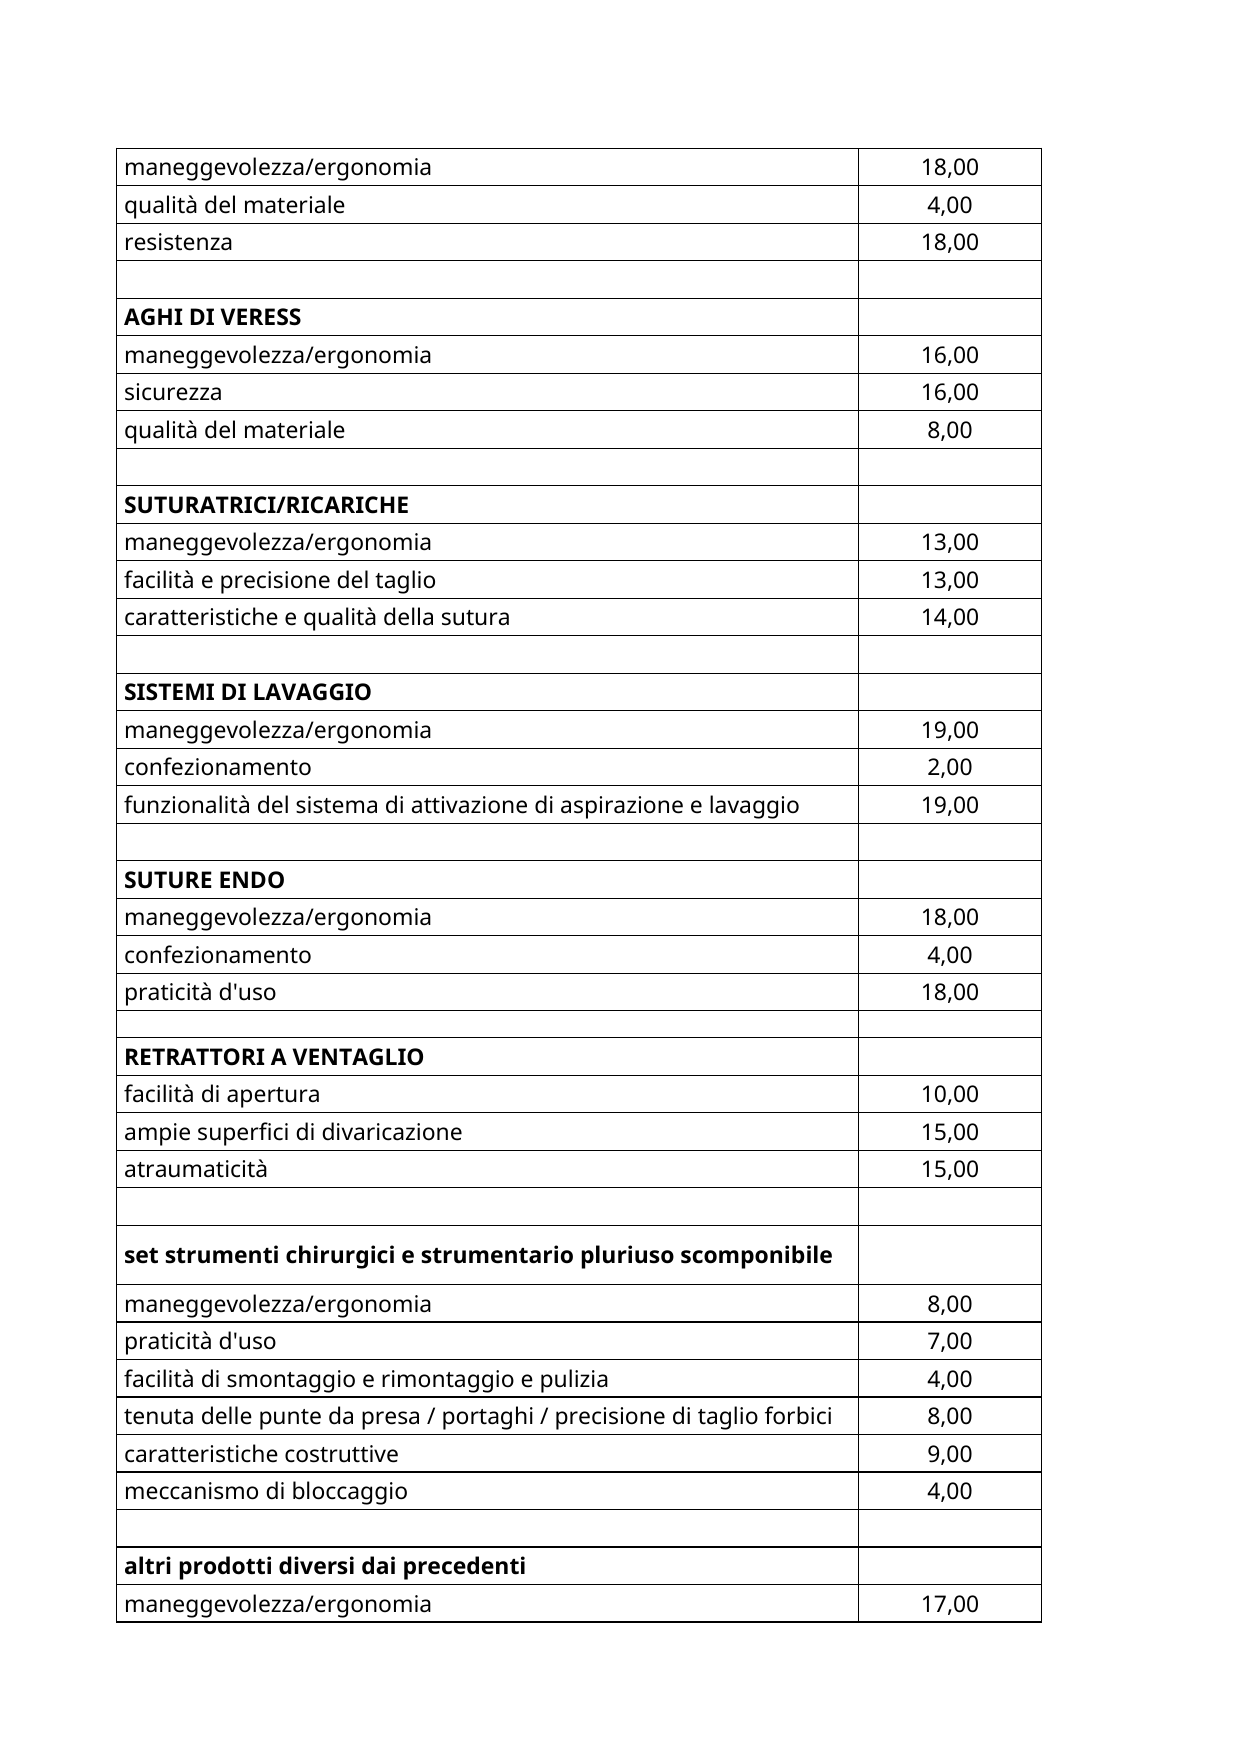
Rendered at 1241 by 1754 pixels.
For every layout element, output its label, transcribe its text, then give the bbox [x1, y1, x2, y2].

table_cell [117, 1011, 858, 1037]
table_cell maneggevolezza/ergonomia [117, 524, 858, 560]
table_cell 14,00 [859, 599, 1041, 635]
table_cell 7,00 [859, 1323, 1041, 1359]
table_cell 8,00 [859, 1285, 1041, 1321]
table_cell caratteristiche e qualità della sutura [117, 599, 858, 635]
table_cell maneggevolezza/ergonomia [117, 1285, 858, 1321]
table_cell 17,00 [859, 1585, 1041, 1621]
table_cell RETRATTORI A VENTAGLIO [117, 1038, 858, 1074]
table_cell maneggevolezza/ergonomia [117, 711, 858, 748]
table_cell set strumenti chirurgici e strumentario pluriuso scomponibile [117, 1226, 858, 1284]
table_cell qualità del materiale [117, 411, 858, 448]
table_cell [859, 674, 1041, 710]
table_cell [859, 1011, 1041, 1037]
table_cell [859, 1548, 1041, 1584]
table_cell funzionalità del sistema di attivazione di aspirazione e lavaggio [117, 786, 858, 823]
table_cell [859, 824, 1041, 860]
table_cell [859, 299, 1041, 335]
table_cell [117, 1510, 858, 1546]
table_cell confezionamento [117, 936, 858, 973]
table_cell [859, 1510, 1041, 1546]
table_cell maneggevolezza/ergonomia [117, 1585, 858, 1621]
table_cell maneggevolezza/ergonomia [117, 149, 858, 185]
table_cell maneggevolezza/ergonomia [117, 899, 858, 935]
table_cell praticità d'uso [117, 974, 858, 1010]
table_cell [859, 486, 1041, 523]
table_cell [117, 824, 858, 860]
table_cell resistenza [117, 224, 858, 260]
table_cell [859, 636, 1041, 673]
table_cell atraumaticità [117, 1151, 858, 1187]
table_cell sicurezza [117, 374, 858, 410]
table_cell meccanismo di bloccaggio [117, 1473, 858, 1509]
table_cell tenuta delle punte da presa / portaghi / precisione di taglio forbici [117, 1398, 858, 1434]
table_cell [859, 449, 1041, 485]
table_cell 18,00 [859, 899, 1041, 935]
table_cell [859, 1226, 1041, 1284]
table_cell [859, 1038, 1041, 1074]
table_cell 4,00 [859, 186, 1041, 223]
table_cell [859, 261, 1041, 298]
table_cell AGHI DI VERESS [117, 299, 858, 335]
table_cell 4,00 [859, 1473, 1041, 1509]
table_cell 15,00 [859, 1151, 1041, 1187]
table_cell confezionamento [117, 749, 858, 785]
table_cell 19,00 [859, 711, 1041, 748]
table_cell 15,00 [859, 1113, 1041, 1149]
table_cell 13,00 [859, 561, 1041, 598]
table_cell ampie superfici di divaricazione [117, 1113, 858, 1149]
table_cell 4,00 [859, 936, 1041, 973]
table_cell 18,00 [859, 974, 1041, 1010]
table_cell maneggevolezza/ergonomia [117, 336, 858, 373]
table_cell [117, 636, 858, 673]
table_cell 19,00 [859, 786, 1041, 823]
table_cell [117, 1188, 858, 1224]
table_cell 16,00 [859, 336, 1041, 373]
table_cell [117, 449, 858, 485]
table_cell 2,00 [859, 749, 1041, 785]
table_cell 4,00 [859, 1360, 1041, 1396]
table_cell praticità d'uso [117, 1323, 858, 1359]
table_cell [117, 261, 858, 298]
table_cell 18,00 [859, 224, 1041, 260]
table_cell caratteristiche costruttive [117, 1435, 858, 1471]
table_cell SISTEMI DI LAVAGGIO [117, 674, 858, 710]
table_cell 13,00 [859, 524, 1041, 560]
table_cell 8,00 [859, 411, 1041, 448]
table_cell facilità di apertura [117, 1076, 858, 1112]
table_cell 10,00 [859, 1076, 1041, 1112]
table_cell [859, 1188, 1041, 1224]
table_cell 9,00 [859, 1435, 1041, 1471]
table_cell facilità e precisione del taglio [117, 561, 858, 598]
table_cell facilità di smontaggio e rimontaggio e pulizia [117, 1360, 858, 1396]
table_cell 18,00 [859, 149, 1041, 185]
table_cell altri prodotti diversi dai precedenti [117, 1548, 858, 1584]
table_cell 16,00 [859, 374, 1041, 410]
table_cell SUTURATRICI/RICARICHE [117, 486, 858, 523]
table_cell 8,00 [859, 1398, 1041, 1434]
table_cell [859, 861, 1041, 898]
table_cell qualità del materiale [117, 186, 858, 223]
table_cell SUTURE ENDO [117, 861, 858, 898]
